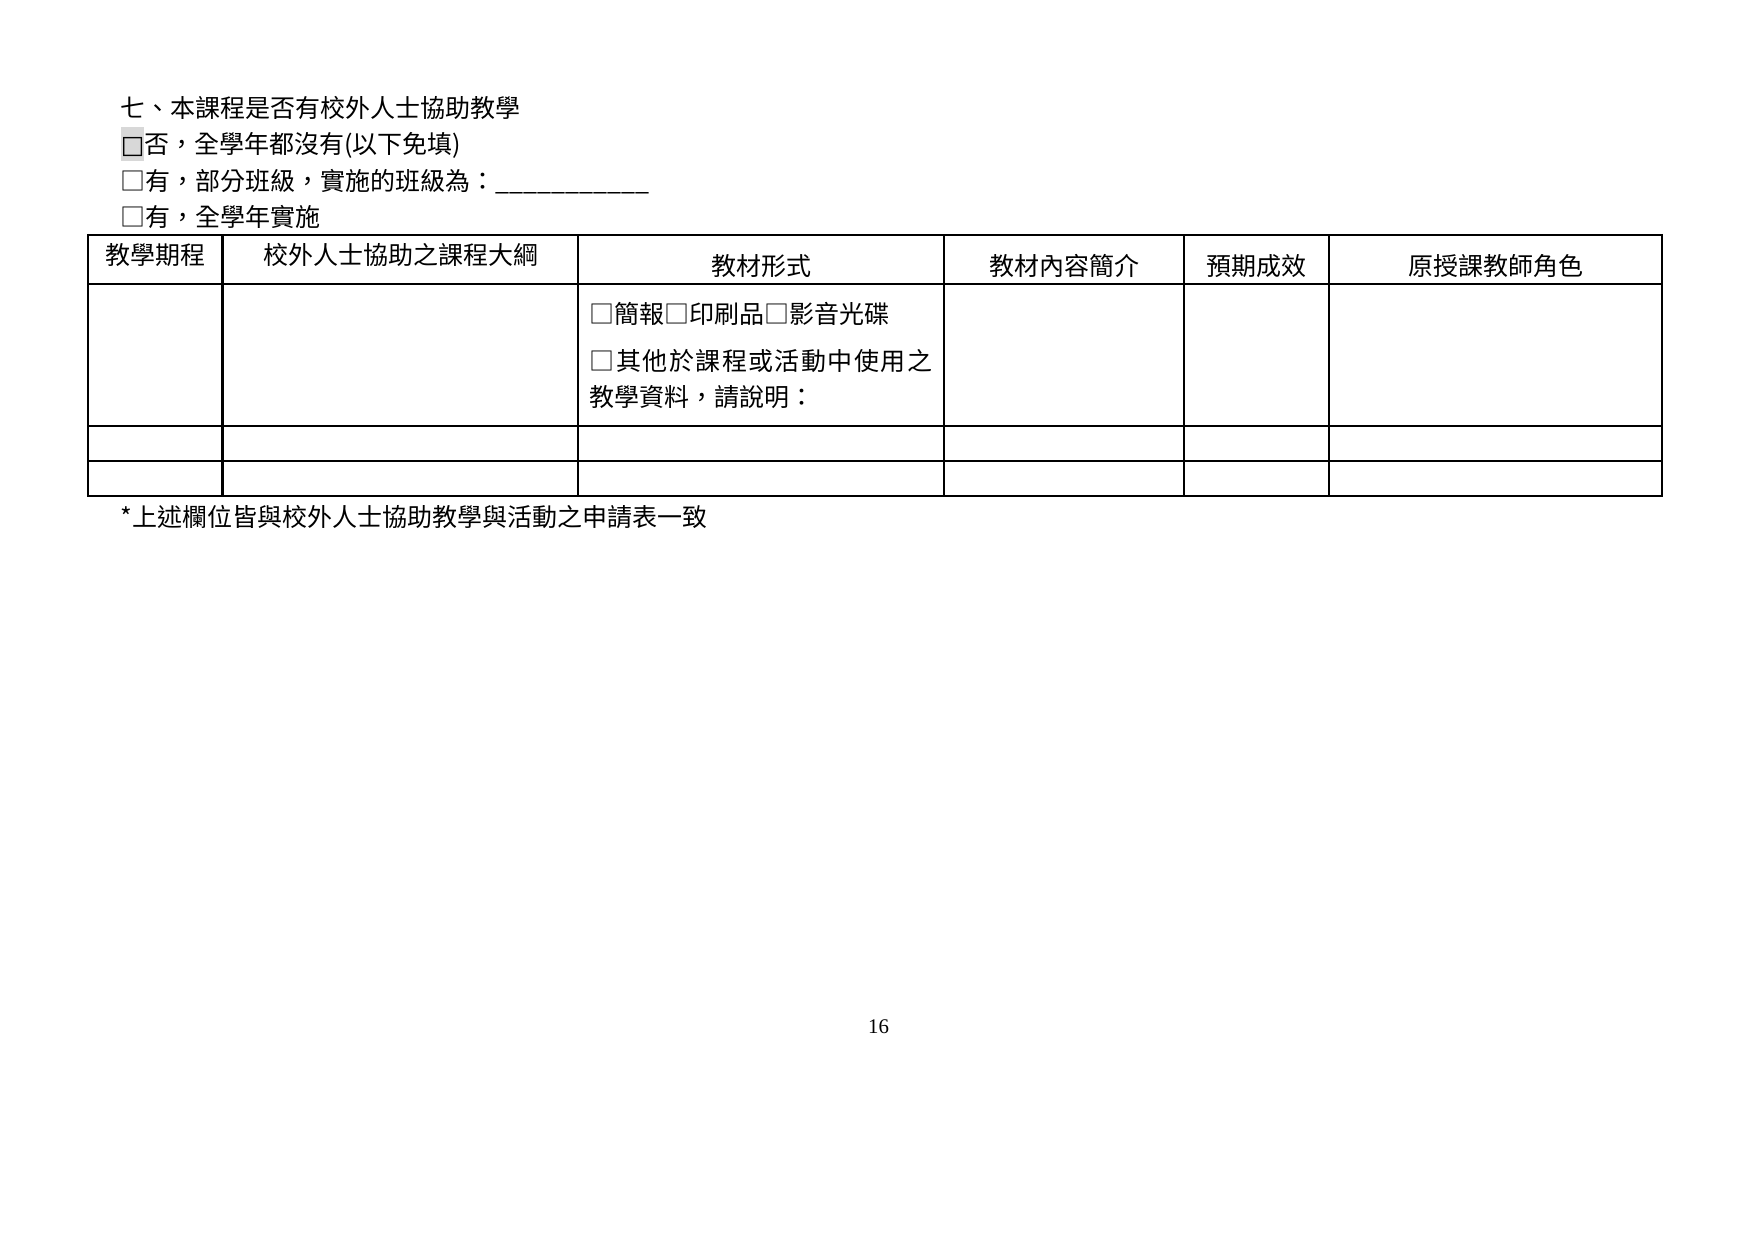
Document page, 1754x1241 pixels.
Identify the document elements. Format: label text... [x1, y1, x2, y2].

table_cell [1185, 285, 1328, 424]
table_cell [1330, 285, 1661, 424]
text □有，全學年實施 [118, 197, 1636, 234]
table_cell [224, 427, 577, 460]
table_cell [1185, 462, 1328, 495]
table_cell [579, 427, 943, 460]
table_header 校外人士協助之課程大綱 [224, 236, 577, 282]
table_cell [1330, 427, 1661, 460]
table_header 教材形式 [579, 236, 943, 282]
text 七、本課程是否有校外人士協助教學 [118, 89, 1636, 125]
table_header 教材內容簡介 [945, 236, 1183, 282]
table_cell [89, 427, 221, 460]
table_cell [1185, 427, 1328, 460]
table_cell □簡報□印刷品□影音光碟 □其他於課程或活動中使用之教學資料，請說明： [579, 285, 943, 424]
text □有，部分班級，實施的班級為：___________ [118, 161, 1636, 197]
table_cell [1330, 462, 1661, 495]
text *上述欄位皆與校外人士協助教學與活動之申請表一致 [118, 497, 1636, 533]
table_cell [945, 462, 1183, 495]
table_header 教學期程 [89, 236, 221, 282]
table_cell [89, 285, 221, 424]
table_cell [579, 462, 943, 495]
text □否，全學年都沒有(以下免填) [118, 125, 1636, 161]
table_cell [224, 285, 577, 424]
table_cell [89, 462, 221, 495]
table_cell [945, 285, 1183, 424]
table_cell [224, 462, 577, 495]
table_header 原授課教師角色 [1330, 236, 1661, 282]
table_cell [945, 427, 1183, 460]
table_header 預期成效 [1185, 236, 1328, 282]
